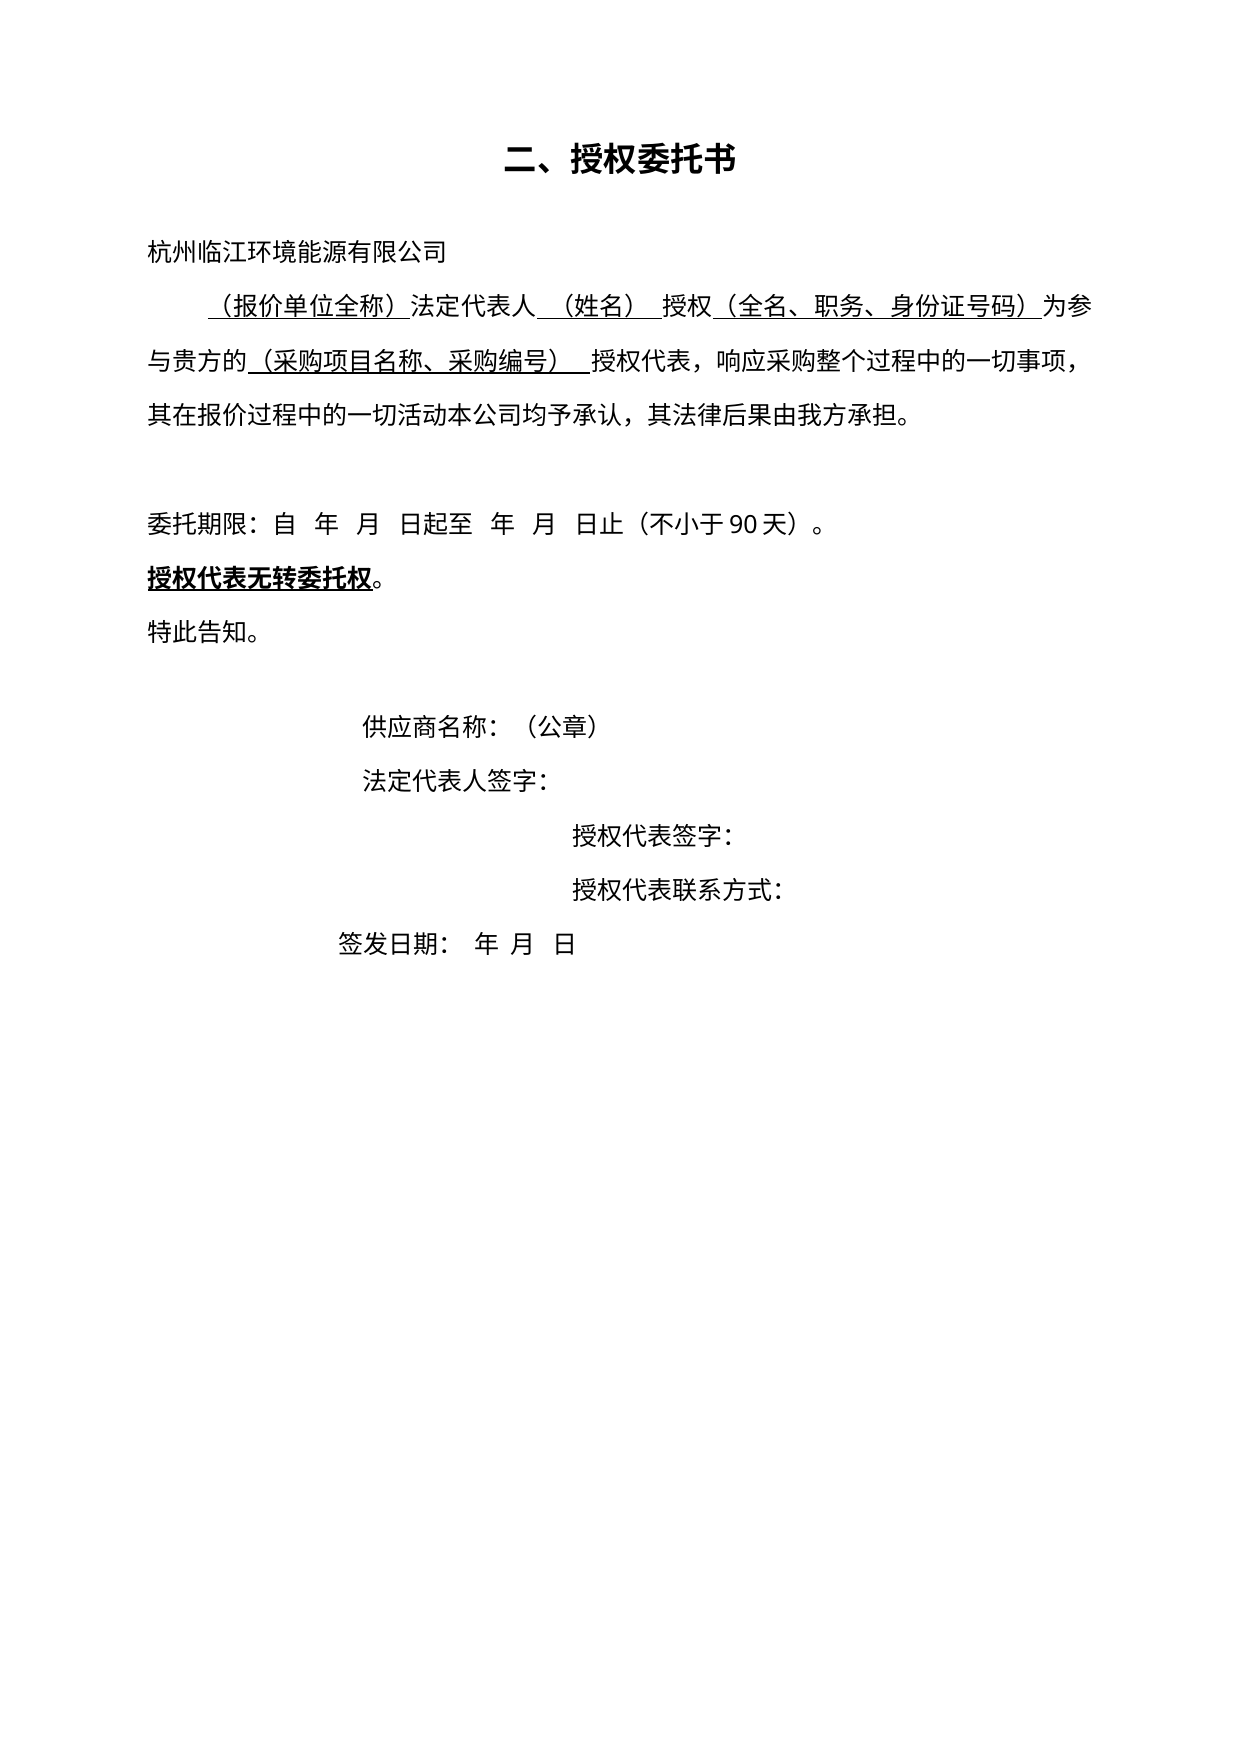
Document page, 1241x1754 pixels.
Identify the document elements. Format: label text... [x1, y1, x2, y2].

text 授权代表联系方式： [148, 870, 1092, 907]
text 二、授权委托书 [148, 133, 1092, 181]
text 授权代表无转委托权。 [148, 558, 1092, 595]
text 法定代表人签字： [148, 762, 1092, 798]
text 供应商名称：（公章） [148, 707, 1092, 743]
text 委托期限：自 年 月 日起至 年 月 日止（不小于90天）。 [148, 504, 1092, 540]
text 签发日期： 年 月 日 [148, 925, 1092, 961]
text 特此告知。 [148, 613, 1092, 649]
text 杭州临江环境能源有限公司 [148, 232, 1092, 268]
text 授权代表签字： [148, 816, 1092, 852]
text （报价单位全称）法定代表人 （姓名） 授权（全名、职务、身份证号码）为参与贵方的（采购项目名称、采购编号） 授权代表，响应采购整个过程中的一切事项，其在报价过程中的一切活动本公司均予承认，其法律后果由我方承担。 [148, 287, 1092, 432]
